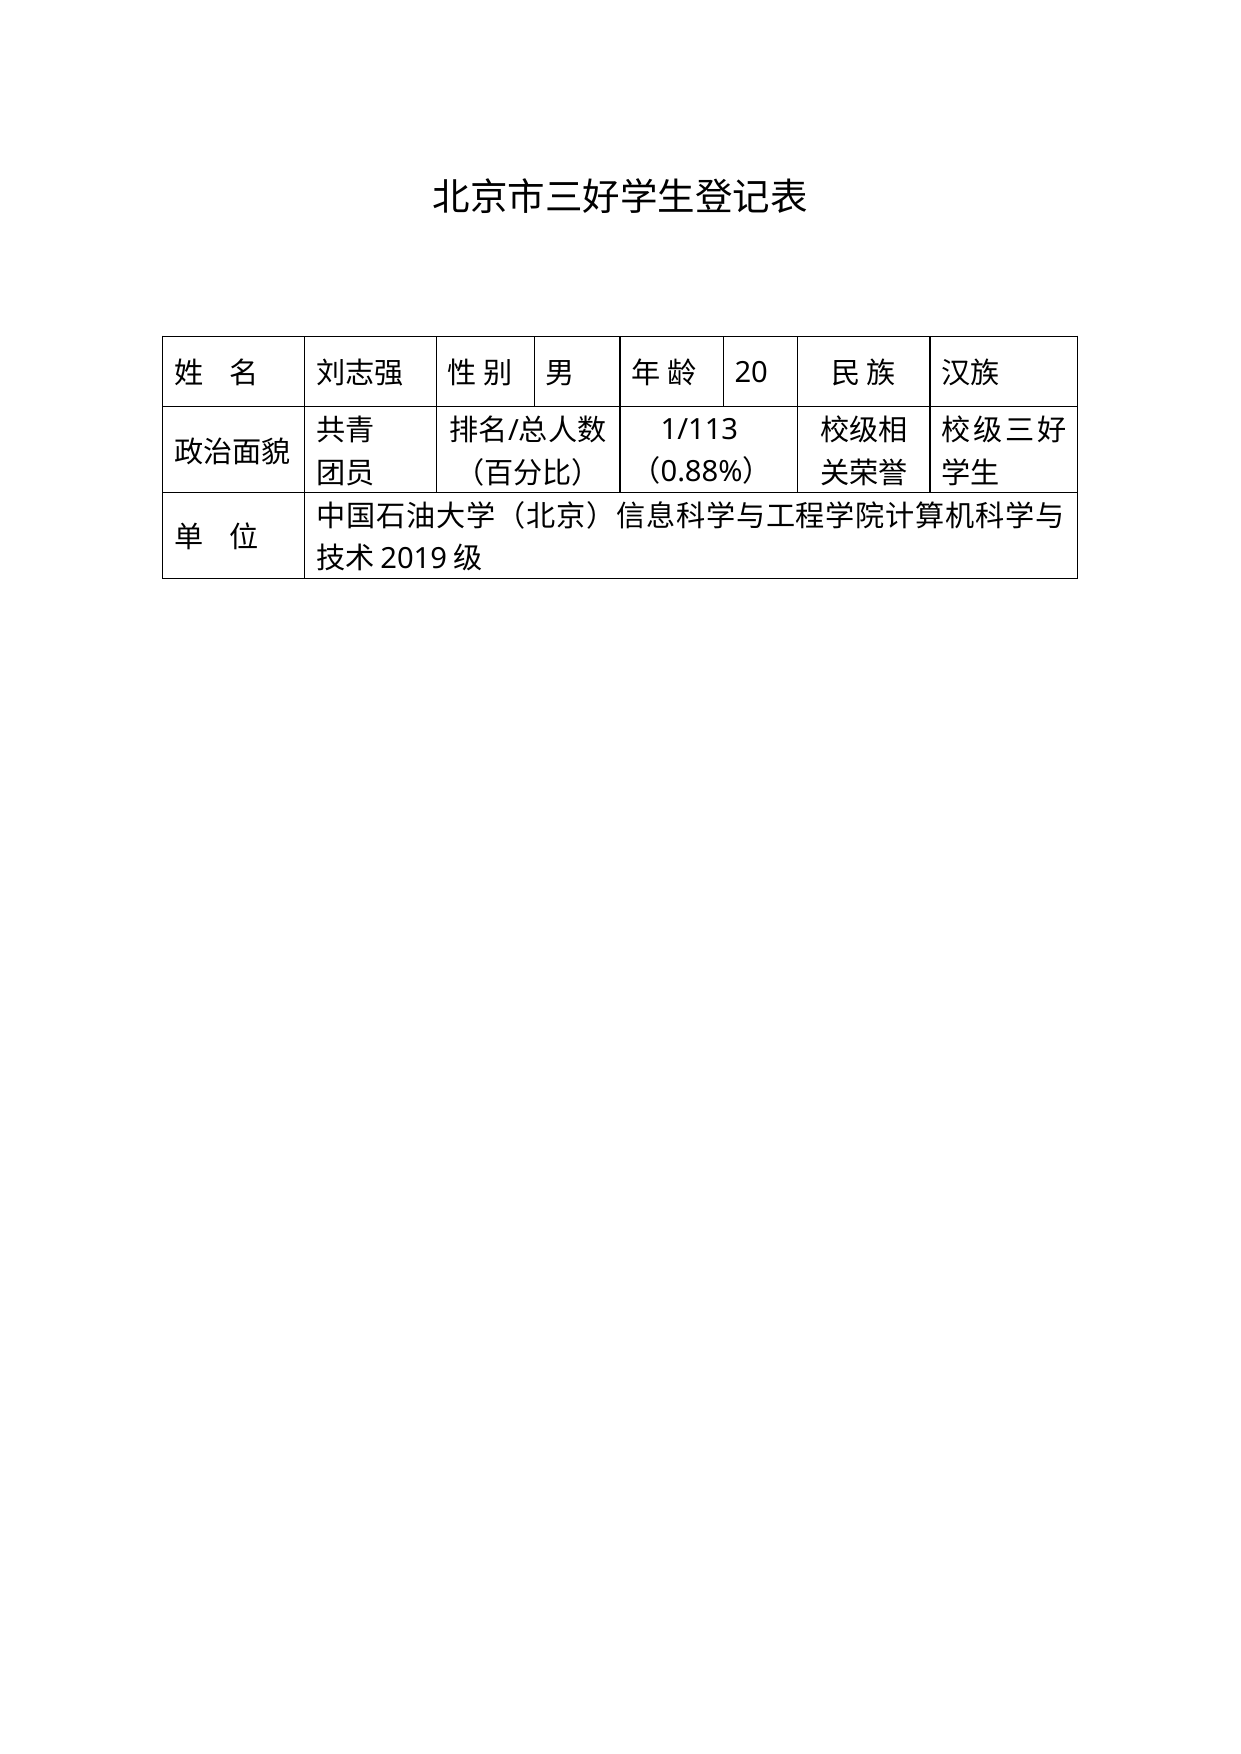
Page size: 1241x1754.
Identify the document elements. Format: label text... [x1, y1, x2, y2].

table_cell 1/113 （0.88%） [621, 407, 797, 492]
table_header 姓 名 [163, 337, 304, 406]
table_header 20 [724, 337, 797, 406]
table_cell 校级相关荣誉 [798, 407, 929, 492]
table_header 民 族 [798, 337, 929, 406]
table_header 刘志强 [305, 337, 436, 406]
table_cell 排名/总人数（百分比） [437, 407, 619, 492]
table_cell 政治面貌 [163, 407, 304, 492]
table_cell 中国石油大学（北京）信息科学与工程学院计算机科学与技术2019级 [305, 493, 1077, 577]
table_header 性 别 [437, 337, 534, 406]
text 北京市三好学生登记表 [187, 162, 1053, 227]
table_header 年 龄 [621, 337, 723, 406]
table_header 男 [535, 337, 619, 406]
table_cell 单 位 [163, 493, 304, 577]
table_header 汉族 [931, 337, 1077, 406]
table_cell 共青 团员 [305, 407, 436, 492]
table_cell 校级三好学生 [931, 407, 1077, 492]
